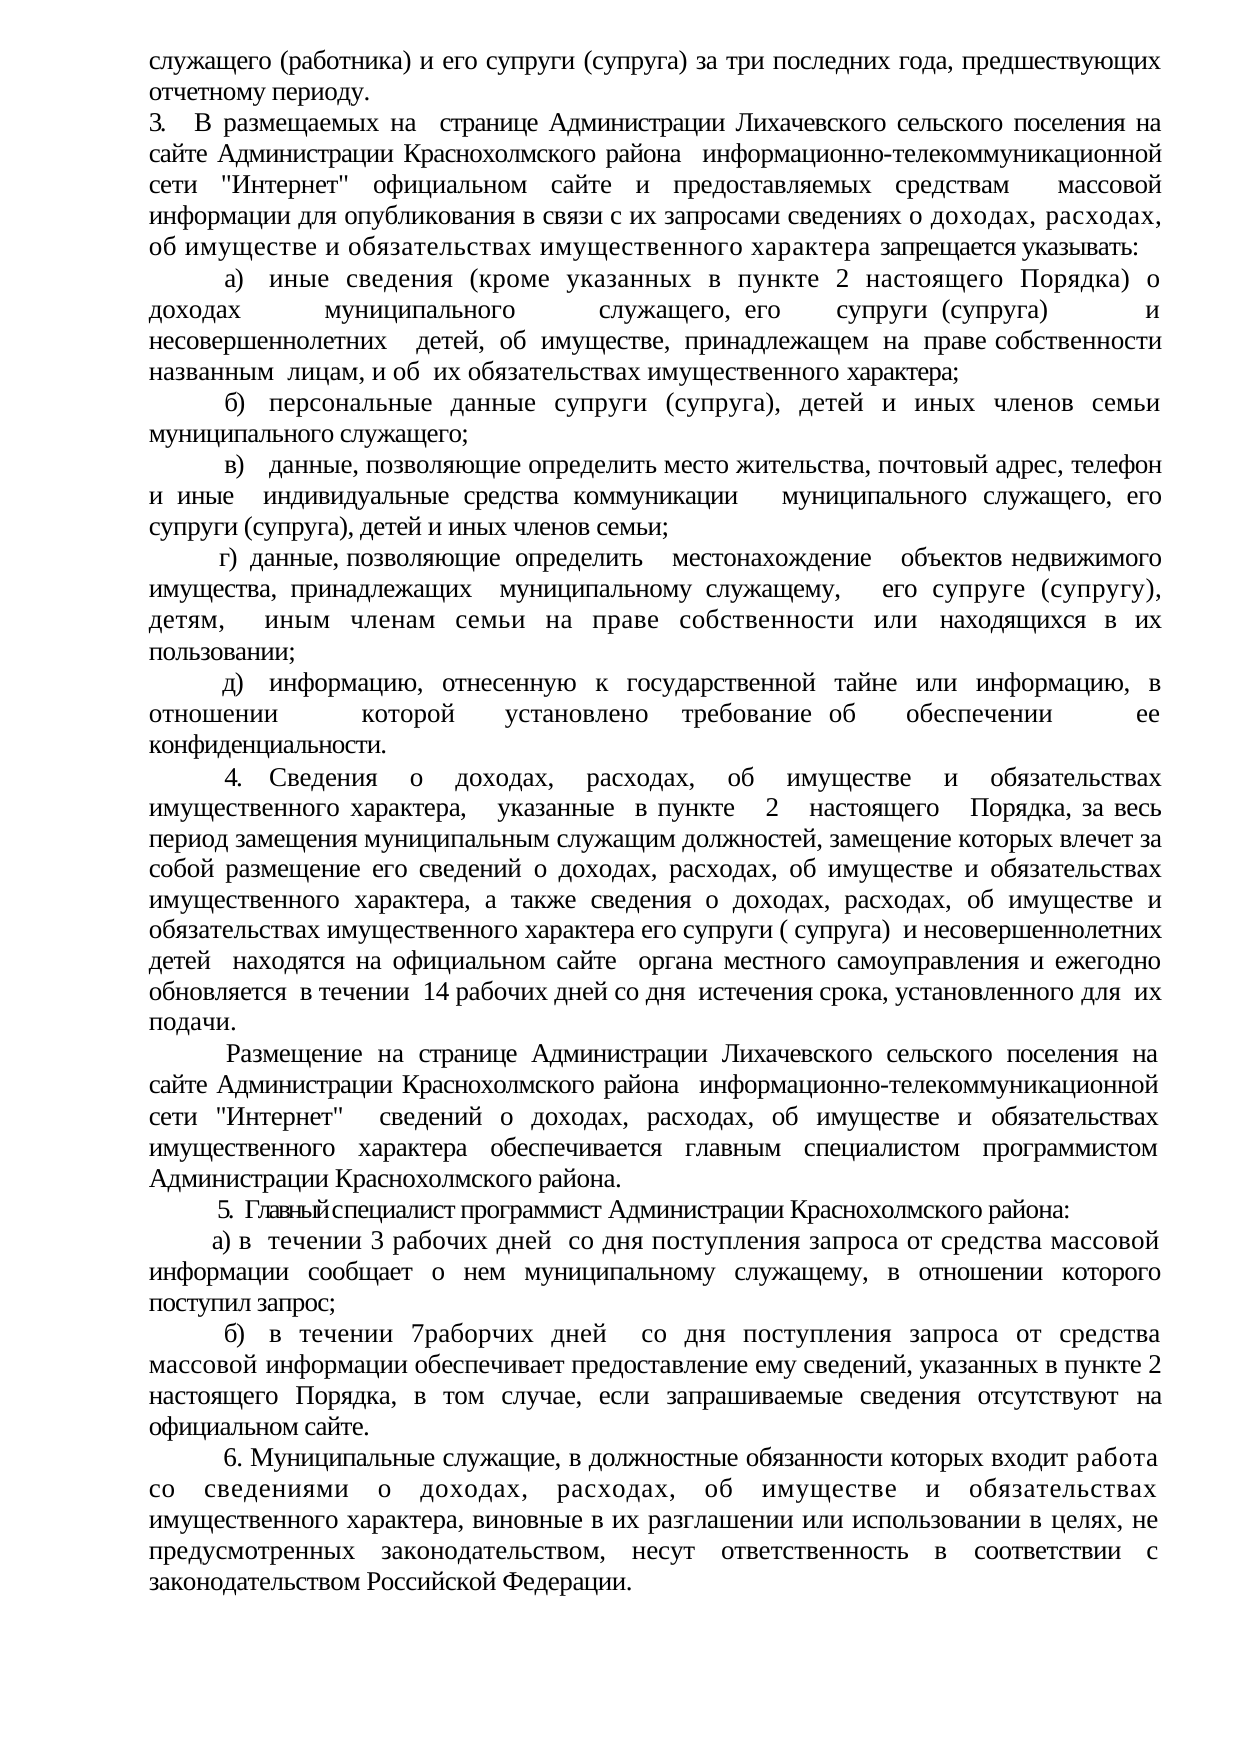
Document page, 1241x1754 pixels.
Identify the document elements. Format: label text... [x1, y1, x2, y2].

text 5. Главный специалист программист Администрации Краснохолмского района: [146, 1193, 1162, 1224]
text 3. В размещаемых на странице Администрации Лихачевского сельского поселения на сайте Администрации Краснохолмского района информационно-телекоммуникационной сети "Интернет" официальном сайте и предоставляемых средствам массовой информации для опубликования в связи с их запросами сведениях о доходах, расходах, об имуществе и обязательствах имущественного характера запрещается указывать: [148, 106, 1162, 262]
text д) информацию, отнесенную к государственной тайне или информацию, в отношении которой установлено требование об обеспечении ее конфиденциальности. [148, 667, 1162, 760]
text б) персональные данные супруги (супруга), детей и иных членов семьи муниципального служащего; [148, 386, 1162, 448]
text в) данные, позволяющие определить место жительства, почтовый адрес, телефон и иные индивидуальные средства коммуникации муниципального служащего, его супруги (супруга), детей и иных членов семьи; [148, 449, 1162, 542]
text б) в течении 7раборчих дней со дня поступления запроса от средства массовой информации обеспечивает предоставление ему сведений, указанных в пункте 2 настоящего Порядка, в том случае, если запрашиваемые сведения отсутствуют на официальном сайте. [148, 1317, 1162, 1442]
text 4. Сведения о доходах, расходах, об имуществе и обязательствах имущественного характера, указанные в пункте 2 настоящего Порядка, за весь период замещения муниципальным служащим должностей, замещение которых влечет за собой размещение его сведений о доходах, расходах, об имуществе и обязательствах имущественного характера, а также сведения о доходах, расходах, об имуществе и обязательствах имущественного характера его супруги ( супруга) и несовершеннолетних детей находятся на официальном сайте органа местного самоуправления и ежегодно обновляется в течении 14 рабочих дней со дня истечения срока, установленного для их подачи. [148, 762, 1162, 1037]
text Размещение на странице Администрации Лихачевского сельского поселения на сайте Администрации Краснохолмского района информационно-телекоммуникационной сети "Интернет" сведений о доходах, расходах, об имуществе и обязательствах имущественного характера обеспечивается главным специалистом программистом Администрации Краснохолмского района. [148, 1038, 1159, 1193]
text а) в течении 3 рабочих дней со дня поступления запроса от средства массовой информации сообщает о нем муниципальному служащему, в отношении которого поступил запрос; [146, 1224, 1162, 1317]
text а) иные сведения (кроме указанных в пункте 2 настоящего Порядка) о доходах муниципального служащего, его супруги (супруга) и несовершеннолетних детей, об имуществе, принадлежащем на праве собственности названным лицам, и об их обязательствах имущественного характера; [148, 262, 1162, 386]
text 6. Муниципальные служащие, в должностные обязанности которых входит работа со сведениями о доходах, расходах, об имуществе и обязательствах имущественного характера, виновные в их разглашении или использовании в целях, не предусмотренных законодательством, несут ответственность в соответствии с законодательством Российской Федерации. [148, 1442, 1158, 1597]
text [148, 44, 1162, 106]
text г) данные, позволяющие определить местонахождение объектов недвижимого имущества, принадлежащих муниципальному служащему, его супруге (супругу), детям, иным членам семьи на праве собственности или находящихся в их пользовании; [148, 542, 1162, 666]
